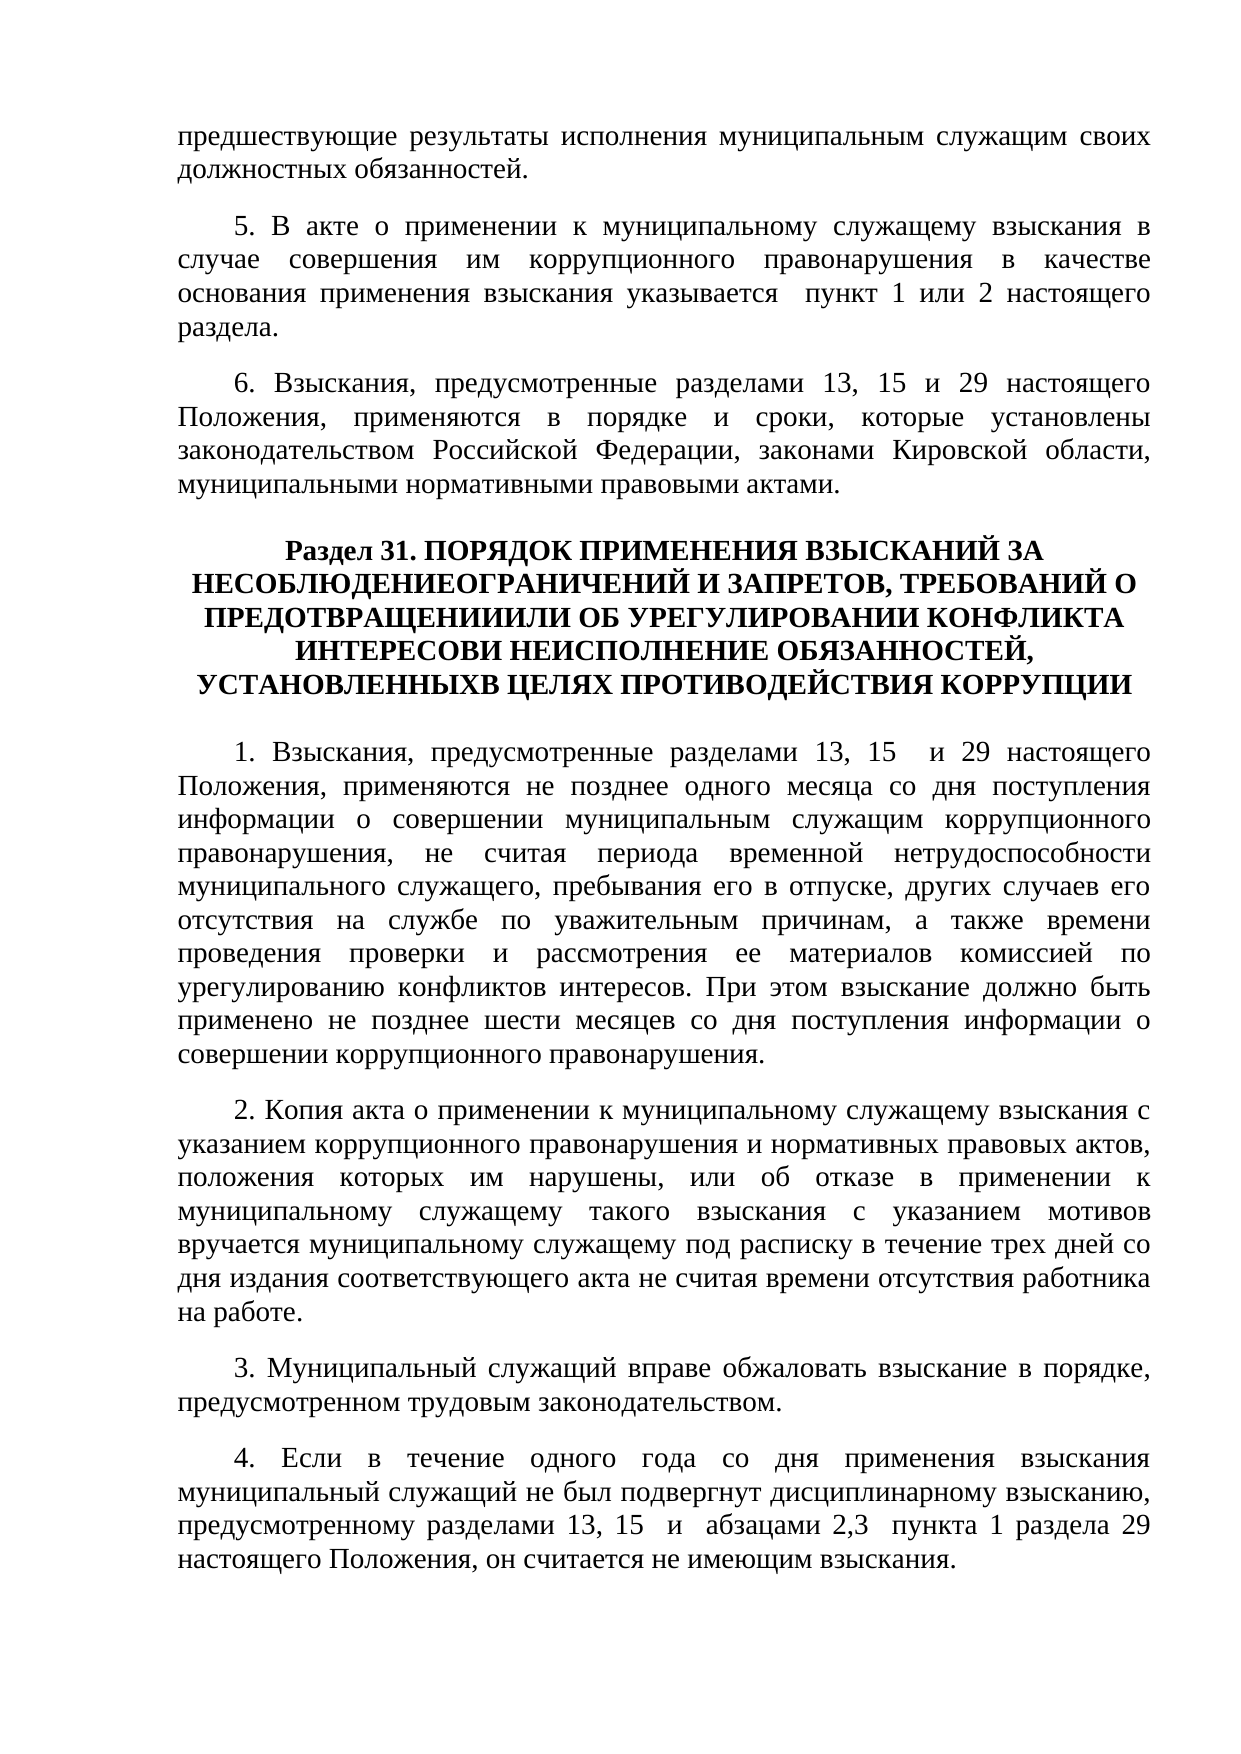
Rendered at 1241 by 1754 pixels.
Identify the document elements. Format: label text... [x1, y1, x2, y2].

text 2. Копия акта о применении к муниципальному служащему взыскания с указанием коррупционного правонарушения и нормативных правовых актов, положения которых им нарушены, или об отказе в применении к муниципальному служащему такого взыскания с указанием мотивов вручается муниципальному служащему под расписку в течение трех дней со дня издания соответствующего акта не считая времени отсутствия работника на работе. [177, 1092, 1152, 1327]
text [177, 118, 1152, 185]
text 4. Если в течение одного года со дня применения взыскания муниципальный служащий не был подвергнут дисциплинарному взысканию, предусмотренному разделами 13, 15 и абзацами 2,3 пункта 1 раздела 29 настоящего Положения, он считается не имеющим взыскания. [177, 1440, 1152, 1574]
text 1. Взыскания, предусмотренные разделами 13, 15 и 29 настоящего Положения, применяются не позднее одного месяца со дня поступления информации о совершении муниципальным служащим коррупционного правонарушения, не считая периода временной нетрудоспособности муниципального служащего, пребывания его в отпуске, других случаев его отсутствия на службе по уважительным причинам, а также времени проведения проверки и рассмотрения ее материалов комиссией по урегулированию конфликтов интересов. При этом взыскание должно быть применено не позднее шести месяцев со дня поступления информации о совершении коррупционного правонарушения. [177, 734, 1152, 1069]
text 5. В акте о применении к муниципальному служащему взыскания в случае совершения им коррупционного правонарушения в качестве основания применения взыскания указывается пункт 1 или 2 настоящего раздела. [177, 208, 1152, 342]
text 6. Взыскания, предусмотренные разделами 13, 15 и 29 настоящего Положения, применяются в порядке и сроки, которые установлены законодательством Российской Федерации, законами Кировской области, муниципальными нормативными правовыми актами. [177, 365, 1152, 499]
text Раздел 31. ПОРЯДОК ПРИМЕНЕНИЯ ВЗЫСКАНИЙ ЗА НЕСОБЛЮДЕНИЕОГРАНИЧЕНИЙ И ЗАПРЕТОВ, ТРЕБОВАНИЙ О ПРЕДОТВРАЩЕНИИИЛИ ОБ УРЕГУЛИРОВАНИИ КОНФЛИКТА ИНТЕРЕСОВИ НЕИСПОЛНЕНИЕ ОБЯЗАННОСТЕЙ, УСТАНОВЛЕННЫХВ ЦЕЛЯХ ПРОТИВОДЕЙСТВИЯ КОРРУПЦИИ [177, 533, 1152, 701]
text 3. Муниципальный служащий вправе обжаловать взыскание в порядке, предусмотренном трудовым законодательством. [177, 1350, 1152, 1417]
